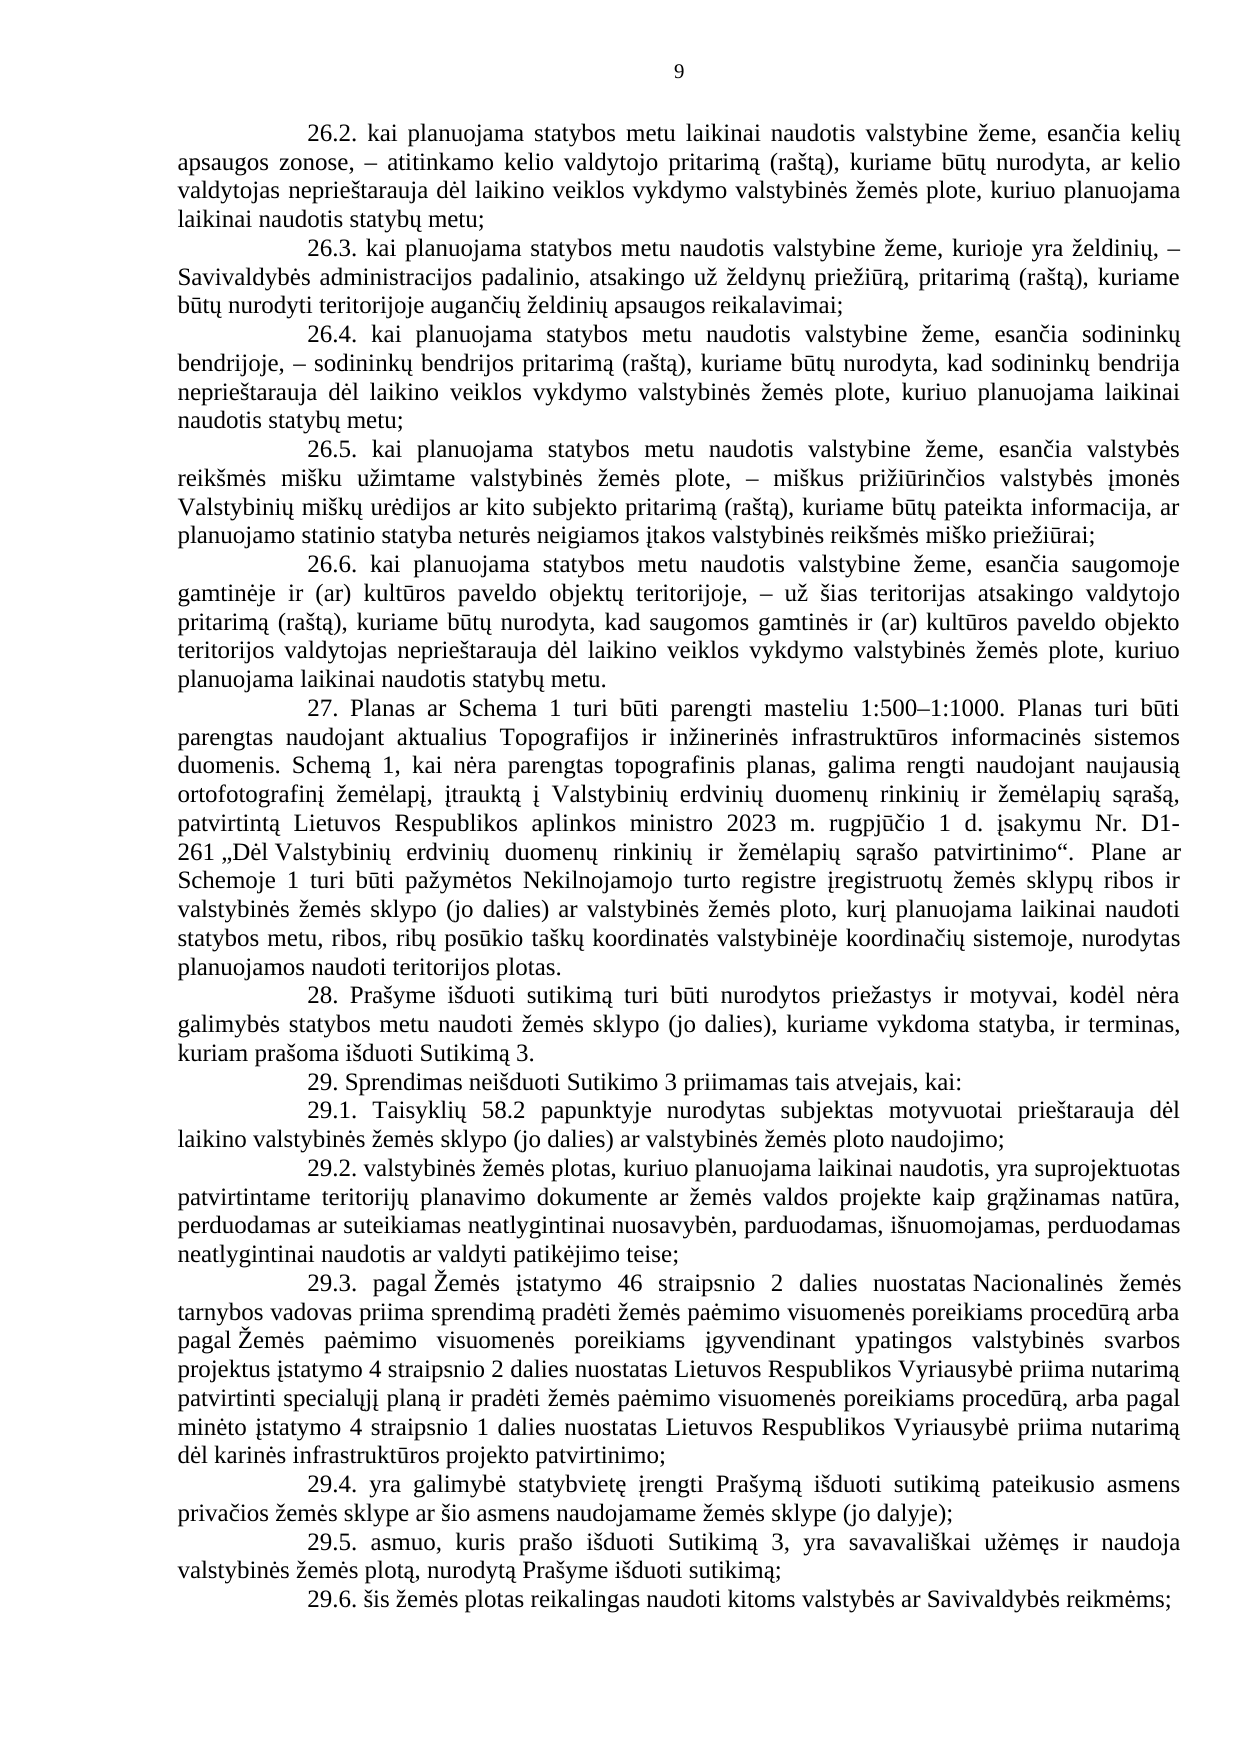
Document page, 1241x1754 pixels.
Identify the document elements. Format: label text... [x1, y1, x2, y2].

text 26.6. kai planuojama statybos metu naudotis valstybine žeme, esančia saugomoje gamtinėje ir (ar) kultūros paveldo objektų teritorijoje, – už šias teritorijas atsakingo valdytojo pritarimą (raštą), kuriame būtų nurodyta, kad saugomos gamtinės ir (ar) kultūros paveldo objekto teritorijos valdytojas neprieštarauja dėl laikino veiklos vykdymo valstybinės žemės plote, kuriuo planuojama laikinai naudotis statybų metu. [177, 549, 1181, 693]
text 28. Prašyme išduoti sutikimą turi būti nurodytos priežastys ir motyvai, kodėl nėra galimybės statybos metu naudoti žemės sklypo (jo dalies), kuriame vykdoma statyba, ir terminas, kuriam prašoma išduoti Sutikimą 3. [177, 981, 1181, 1067]
text 26.4. kai planuojama statybos metu naudotis valstybine žeme, esančia sodininkų bendrijoje, – sodininkų bendrijos pritarimą (raštą), kuriame būtų nurodyta, kad sodininkų bendrija neprieštarauja dėl laikino veiklos vykdymo valstybinės žemės plote, kuriuo planuojama laikinai naudotis statybų metu; [177, 319, 1181, 434]
text 29.4. yra galimybė statybvietę įrengti Prašymą išduoti sutikimą pateikusio asmens privačios žemės sklype ar šio asmens naudojamame žemės sklype (jo dalyje); [177, 1469, 1181, 1527]
text 29. Sprendimas neišduoti Sutikimo 3 priimamas tais atvejais, kai: [177, 1067, 1181, 1096]
text 29.6. šis žemės plotas reikalingas naudoti kitoms valstybės ar Savivaldybės reikmėms; [177, 1584, 1181, 1613]
text 27. Planas ar Schema 1 turi būti parengti masteliu 1:500–1:1000. Planas turi būti parengtas naudojant aktualius Topografijos ir inžinerinės infrastruktūros informacinės sistemos duomenis. Schemą 1, kai nėra parengtas topografinis planas, galima rengti naudojant naujausią ortofotografinį žemėlapį, įtrauktą į Valstybinių erdvinių duomenų rinkinių ir žemėlapių sąrašą, patvirtintą Lietuvos Respublikos aplinkos ministro 2023 m. rugpjūčio 1 d. įsakymu Nr. D1-261 „Dėl Valstybinių erdvinių duomenų rinkinių ir žemėlapių sąrašo patvirtinimo“. Plane ar Schemoje 1 turi būti pažymėtos Nekilnojamojo turto registre įregistruotų žemės sklypų ribos ir valstybinės žemės sklypo (jo dalies) ar valstybinės žemės ploto, kurį planuojama laikinai naudoti statybos metu, ribos, ribų posūkio taškų koordinatės valstybinėje koordinačių sistemoje, nurodytas planuojamos naudoti teritorijos plotas. [177, 693, 1181, 981]
text 29.3. pagal Žemės įstatymo 46 straipsnio 2 dalies nuostatas Nacionalinės žemės tarnybos vadovas priima sprendimą pradėti žemės paėmimo visuomenės poreikiams procedūrą arba pagal Žemės paėmimo visuomenės poreikiams įgyvendinant ypatingos valstybinės svarbos projektus įstatymo 4 straipsnio 2 dalies nuostatas Lietuvos Respublikos Vyriausybė priima nutarimą patvirtinti specialųjį planą ir pradėti žemės paėmimo visuomenės poreikiams procedūrą, arba pagal minėto įstatymo 4 straipsnio 1 dalies nuostatas Lietuvos Respublikos Vyriausybė priima nutarimą dėl karinės infrastruktūros projekto patvirtinimo; [177, 1268, 1181, 1469]
text 29.2. valstybinės žemės plotas, kuriuo planuojama laikinai naudotis, yra suprojektuotas patvirtintame teritorijų planavimo dokumente ar žemės valdos projekte kaip grąžinamas natūra, perduodamas ar suteikiamas neatlygintinai nuosavybėn, parduodamas, išnuomojamas, perduodamas neatlygintinai naudotis ar valdyti patikėjimo teise; [177, 1153, 1181, 1268]
text 29.5. asmuo, kuris prašo išduoti Sutikimą 3, yra savavališkai užėmęs ir naudoja valstybinės žemės plotą, nurodytą Prašyme išduoti sutikimą; [177, 1527, 1181, 1584]
text 29.1. Taisyklių 58.2 papunktyje nurodytas subjektas motyvuotai prieštarauja dėl laikino valstybinės žemės sklypo (jo dalies) ar valstybinės žemės ploto naudojimo; [177, 1096, 1181, 1153]
text 26.5. kai planuojama statybos metu naudotis valstybine žeme, esančia valstybės reikšmės mišku užimtame valstybinės žemės plote, – miškus prižiūrinčios valstybės įmonės Valstybinių miškų urėdijos ar kito subjekto pritarimą (raštą), kuriame būtų pateikta informacija, ar planuojamo statinio statyba neturės neigiamos įtakos valstybinės reikšmės miško priežiūrai; [177, 434, 1181, 549]
text 26.3. kai planuojama statybos metu naudotis valstybine žeme, kurioje yra želdinių, – Savivaldybės administracijos padalinio, atsakingo už želdynų priežiūrą, pritarimą (raštą), kuriame būtų nurodyti teritorijoje augančių želdinių apsaugos reikalavimai; [177, 233, 1181, 319]
text 26.2. kai planuojama statybos metu laikinai naudotis valstybine žeme, esančia kelių apsaugos zonose, – atitinkamo kelio valdytojo pritarimą (raštą), kuriame būtų nurodyta, ar kelio valdytojas neprieštarauja dėl laikino veiklos vykdymo valstybinės žemės plote, kuriuo planuojama laikinai naudotis statybų metu; [177, 118, 1181, 233]
